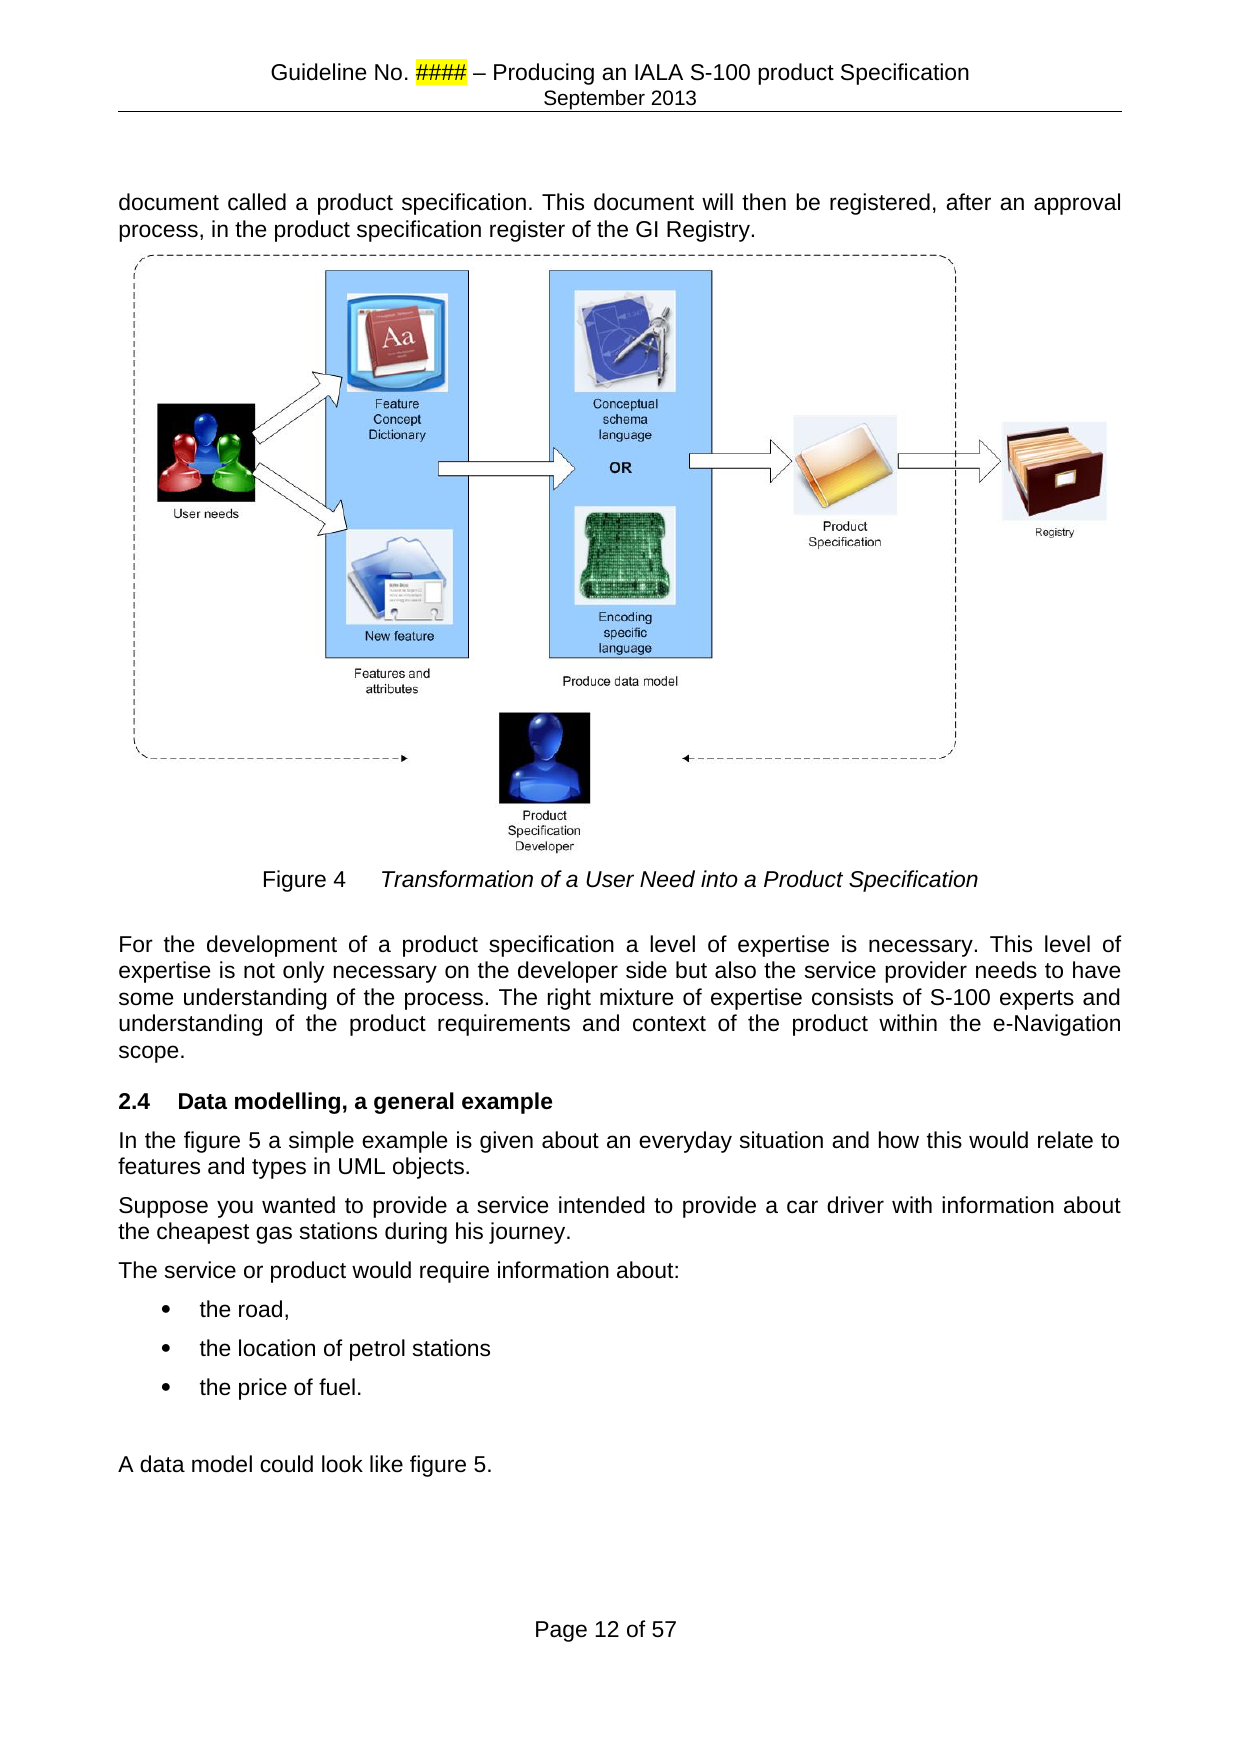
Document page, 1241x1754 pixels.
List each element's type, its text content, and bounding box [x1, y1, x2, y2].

list the road, [162, 1296, 1122, 1322]
picture [133, 254, 1107, 854]
subtitle Data modelling, a general example [118, 1088, 1122, 1114]
text For the development of a product specification a level of expertise is necessary. This level of expertise is not only necessary on the developer side but also the service provider needs to have some understanding of the process. The right mixture of expertise consists of S-100 experts and understanding of the product requirements and context of the product within the e-Navigation scope. [118, 931, 1122, 1063]
list the price of fuel. [162, 1374, 1122, 1400]
text Transformation of a User Need into a Product Specification [118, 866, 1122, 892]
text The service or product would require information about: [118, 1257, 1122, 1283]
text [118, 189, 1122, 242]
text Suppose you wanted to provide a service intended to provide a car driver with information about the cheapest gas stations during his journey. [118, 1192, 1122, 1245]
text A data model could look like figure 5. [118, 1451, 1122, 1478]
list the location of petrol stations [162, 1335, 1122, 1361]
text In the figure 5 a simple example is given about an everyday situation and how this would relate to features and types in UML objects. [118, 1127, 1122, 1179]
